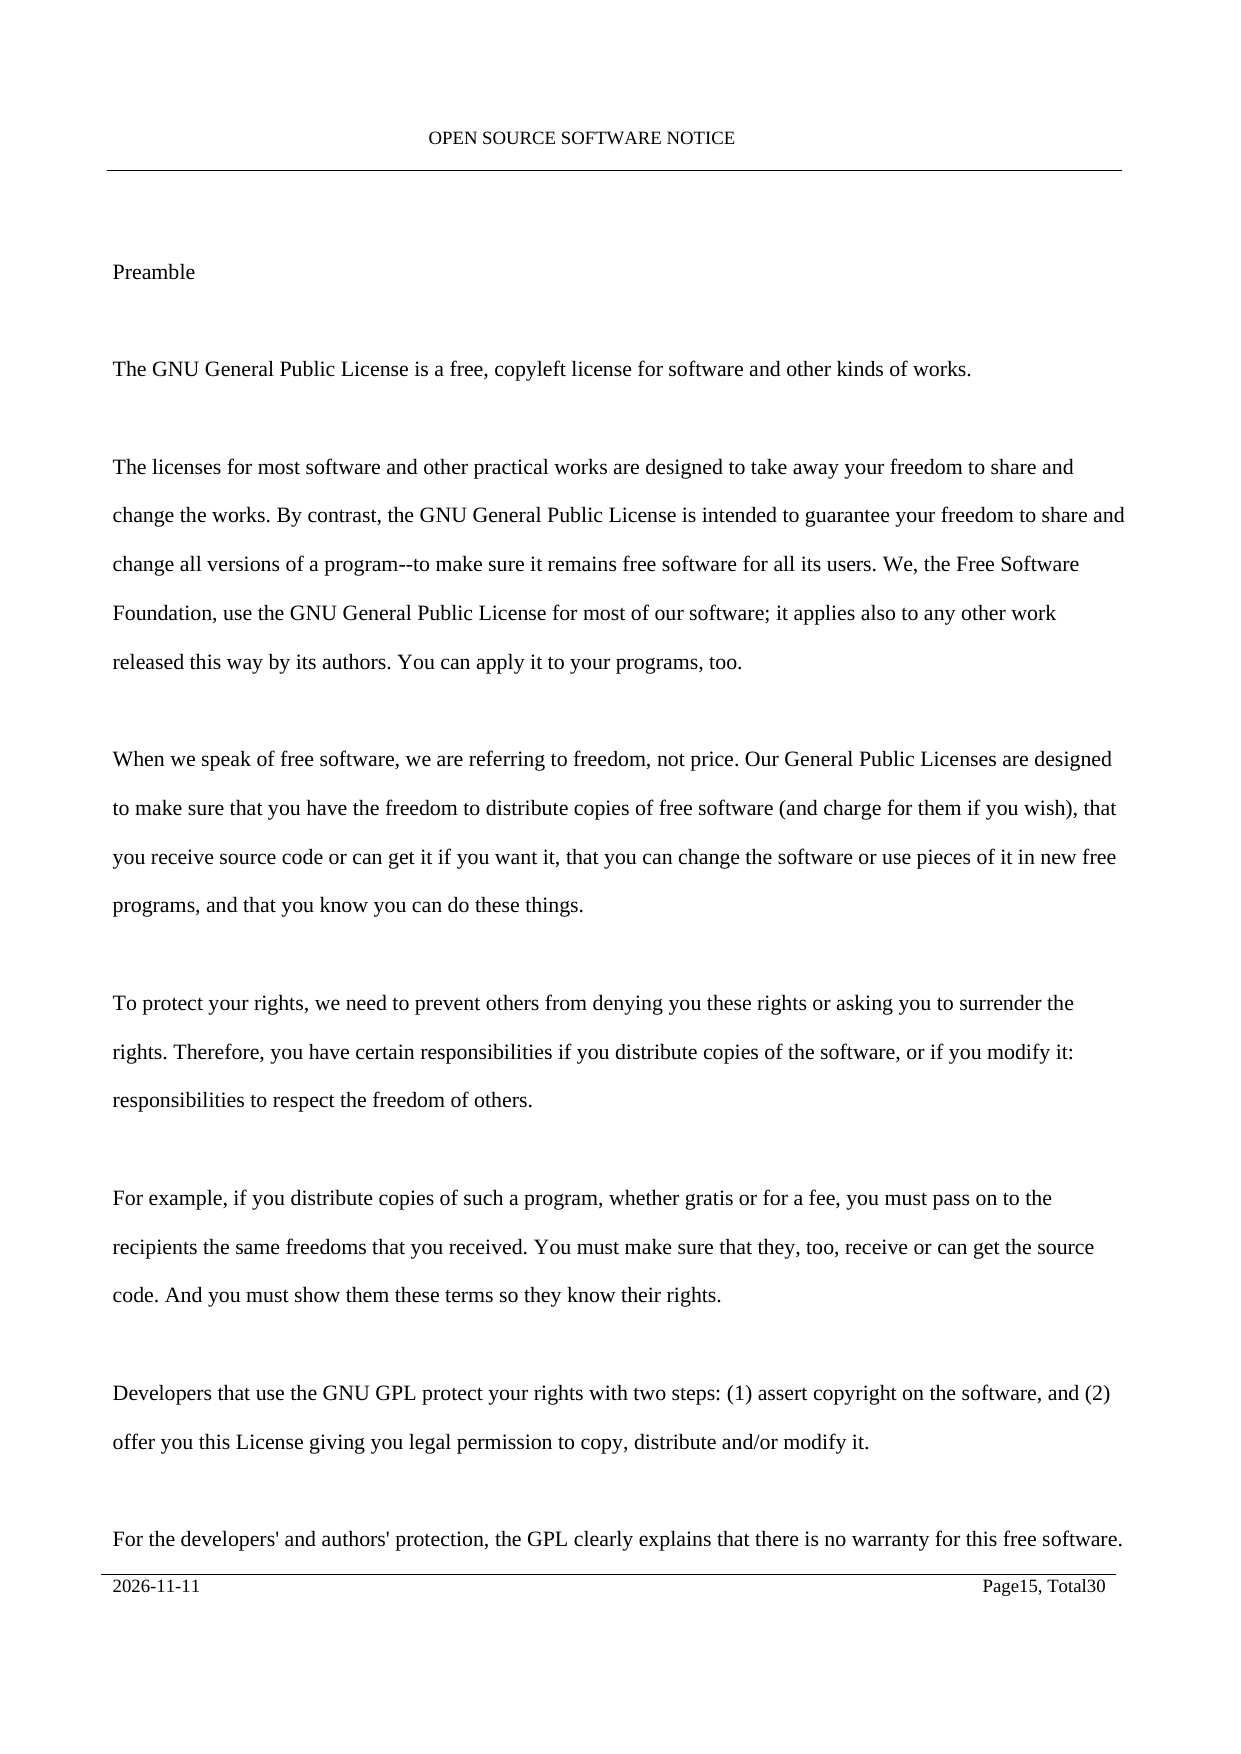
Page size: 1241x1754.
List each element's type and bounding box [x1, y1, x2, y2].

text [112, 206, 1128, 1555]
